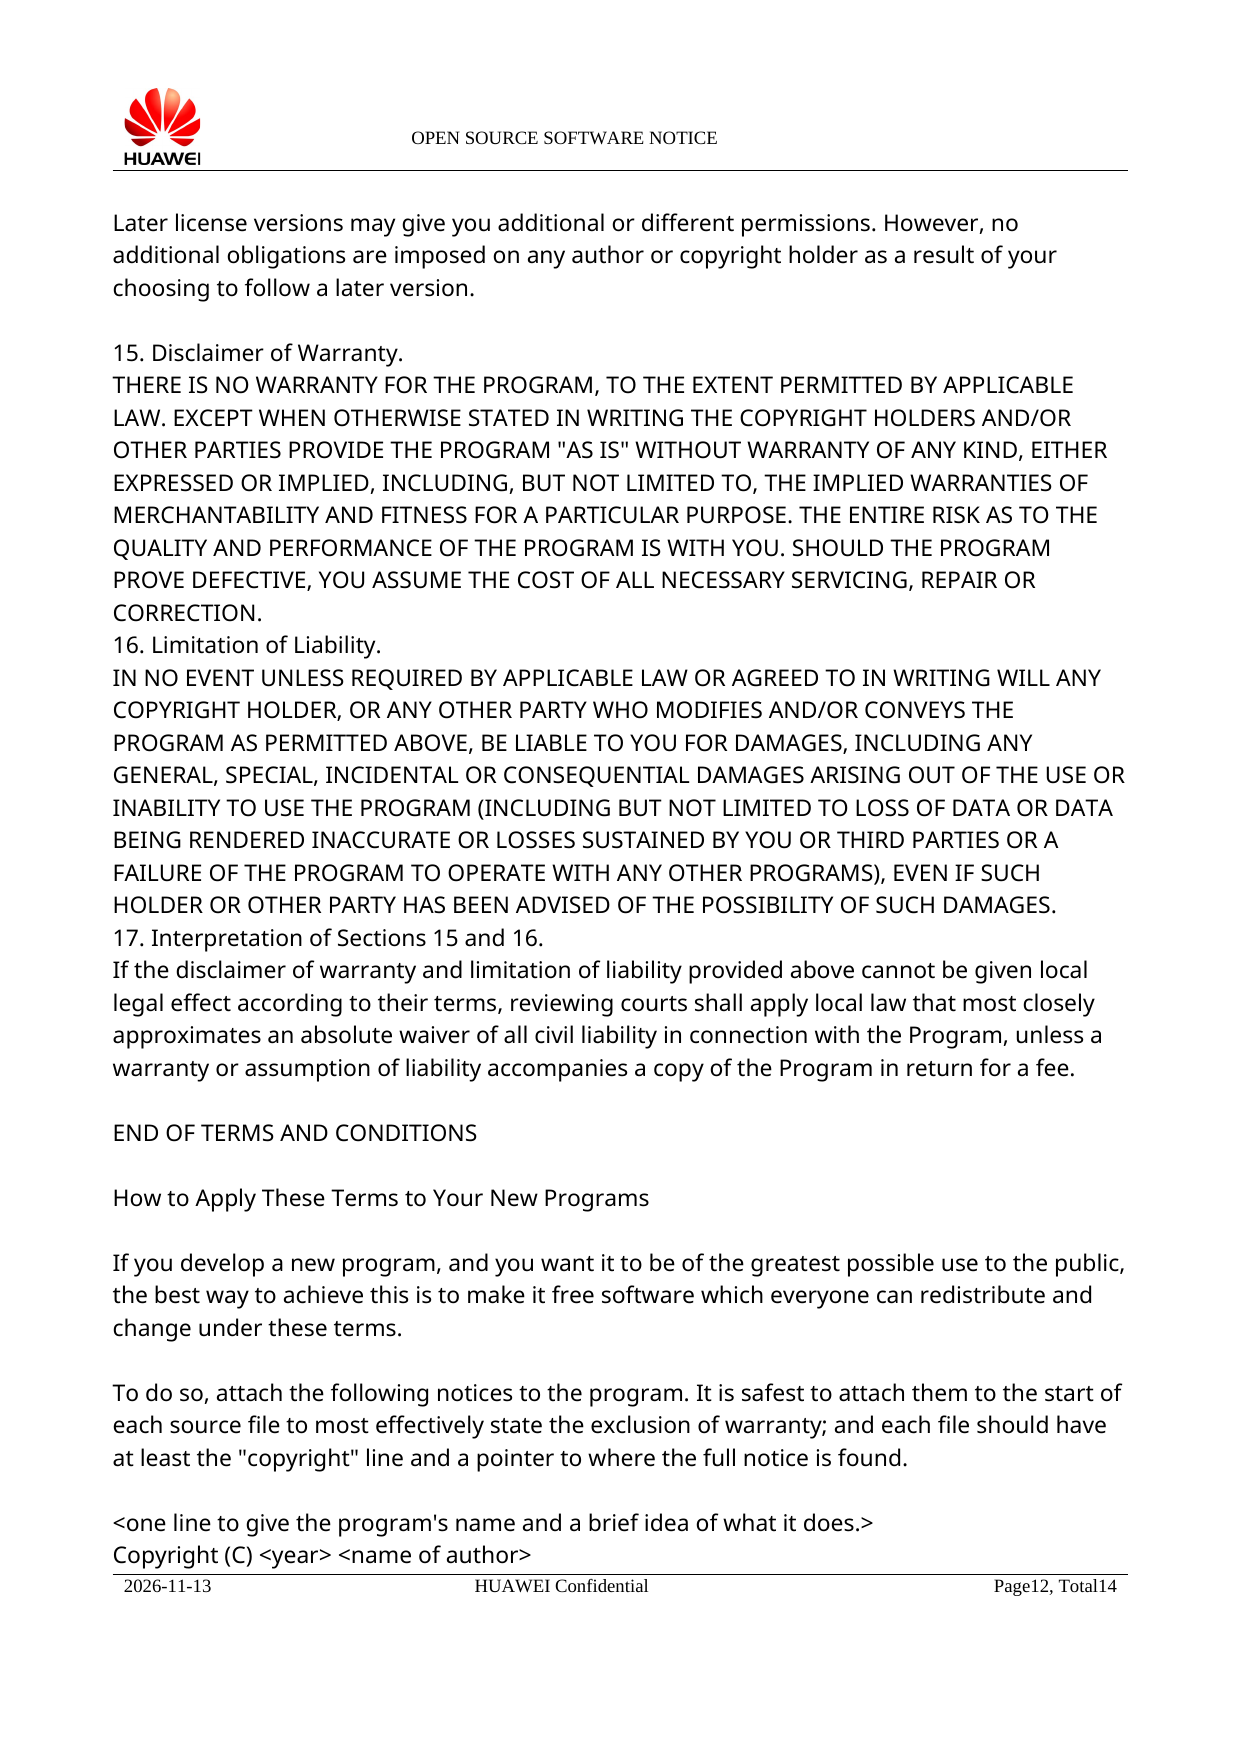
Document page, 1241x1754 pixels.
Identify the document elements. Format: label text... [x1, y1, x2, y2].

text 16. Limitation of Liability. [112, 629, 1128, 661]
text END OF TERMS AND CONDITIONS [112, 1116, 1128, 1149]
text <one line to give the program's name and a brief idea of what it does.> [112, 1506, 1128, 1539]
text 17. Interpretation of Sections 15 and 16. [112, 921, 1128, 954]
text If the disclaimer of warranty and limitation of liability provided above cannot be given local legal effect according to their terms, reviewing courts shall apply local law that most closely approximates an absolute waiver of all civil liability in connection with the Program, unless a warranty or assumption of liability accompanies a copy of the Program in return for a fee. [112, 954, 1128, 1084]
text 15. Disclaimer of Warranty. [112, 336, 1128, 369]
text Later license versions may give you additional or different permissions. However, no additional obligations are imposed on any author or copyright holder as a result of your choosing to follow a later version. [112, 206, 1128, 304]
text If you develop a new program, and you want it to be of the greatest possible use to the public, the best way to achieve this is to make it free software which everyone can redistribute and change under these terms. [112, 1246, 1128, 1344]
text To do so, attach the following notices to the program. It is safest to attach them to the start of each source file to most effectively state the exclusion of warranty; and each file should have at least the "copyright" line and a pointer to where the full notice is found. [112, 1376, 1128, 1474]
text IN NO EVENT UNLESS REQUIRED BY APPLICABLE LAW OR AGREED TO IN WRITING WILL ANY COPYRIGHT HOLDER, OR ANY OTHER PARTY WHO MODIFIES AND/OR CONVEYS THE PROGRAM AS PERMITTED ABOVE, BE LIABLE TO YOU FOR DAMAGES, INCLUDING ANY GENERAL, SPECIAL, INCIDENTAL OR CONSEQUENTIAL DAMAGES ARISING OUT OF THE USE OR INABILITY TO USE THE PROGRAM (INCLUDING BUT NOT LIMITED TO LOSS OF DATA OR DATA BEING RENDERED INACCURATE OR LOSSES SUSTAINED BY YOU OR THIRD PARTIES OR A FAILURE OF THE PROGRAM TO OPERATE WITH ANY OTHER PROGRAMS), EVEN IF SUCH HOLDER OR OTHER PARTY HAS BEEN ADVISED OF THE POSSIBILITY OF SUCH DAMAGES. [112, 661, 1128, 921]
text How to Apply These Terms to Your New Programs [112, 1181, 1128, 1214]
text Copyright (C) <year> <name of author> [112, 1539, 1128, 1571]
picture [124, 88, 201, 165]
text THERE IS NO WARRANTY FOR THE PROGRAM, TO THE EXTENT PERMITTED BY APPLICABLE LAW. EXCEPT WHEN OTHERWISE STATED IN WRITING THE COPYRIGHT HOLDERS AND/OR OTHER PARTIES PROVIDE THE PROGRAM "AS IS" WITHOUT WARRANTY OF ANY KIND, EITHER EXPRESSED OR IMPLIED, INCLUDING, BUT NOT LIMITED TO, THE IMPLIED WARRANTIES OF MERCHANTABILITY AND FITNESS FOR A PARTICULAR PURPOSE. THE ENTIRE RISK AS TO THE QUALITY AND PERFORMANCE OF THE PROGRAM IS WITH YOU. SHOULD THE PROGRAM PROVE DEFECTIVE, YOU ASSUME THE COST OF ALL NECESSARY SERVICING, REPAIR OR CORRECTION. [112, 369, 1128, 629]
